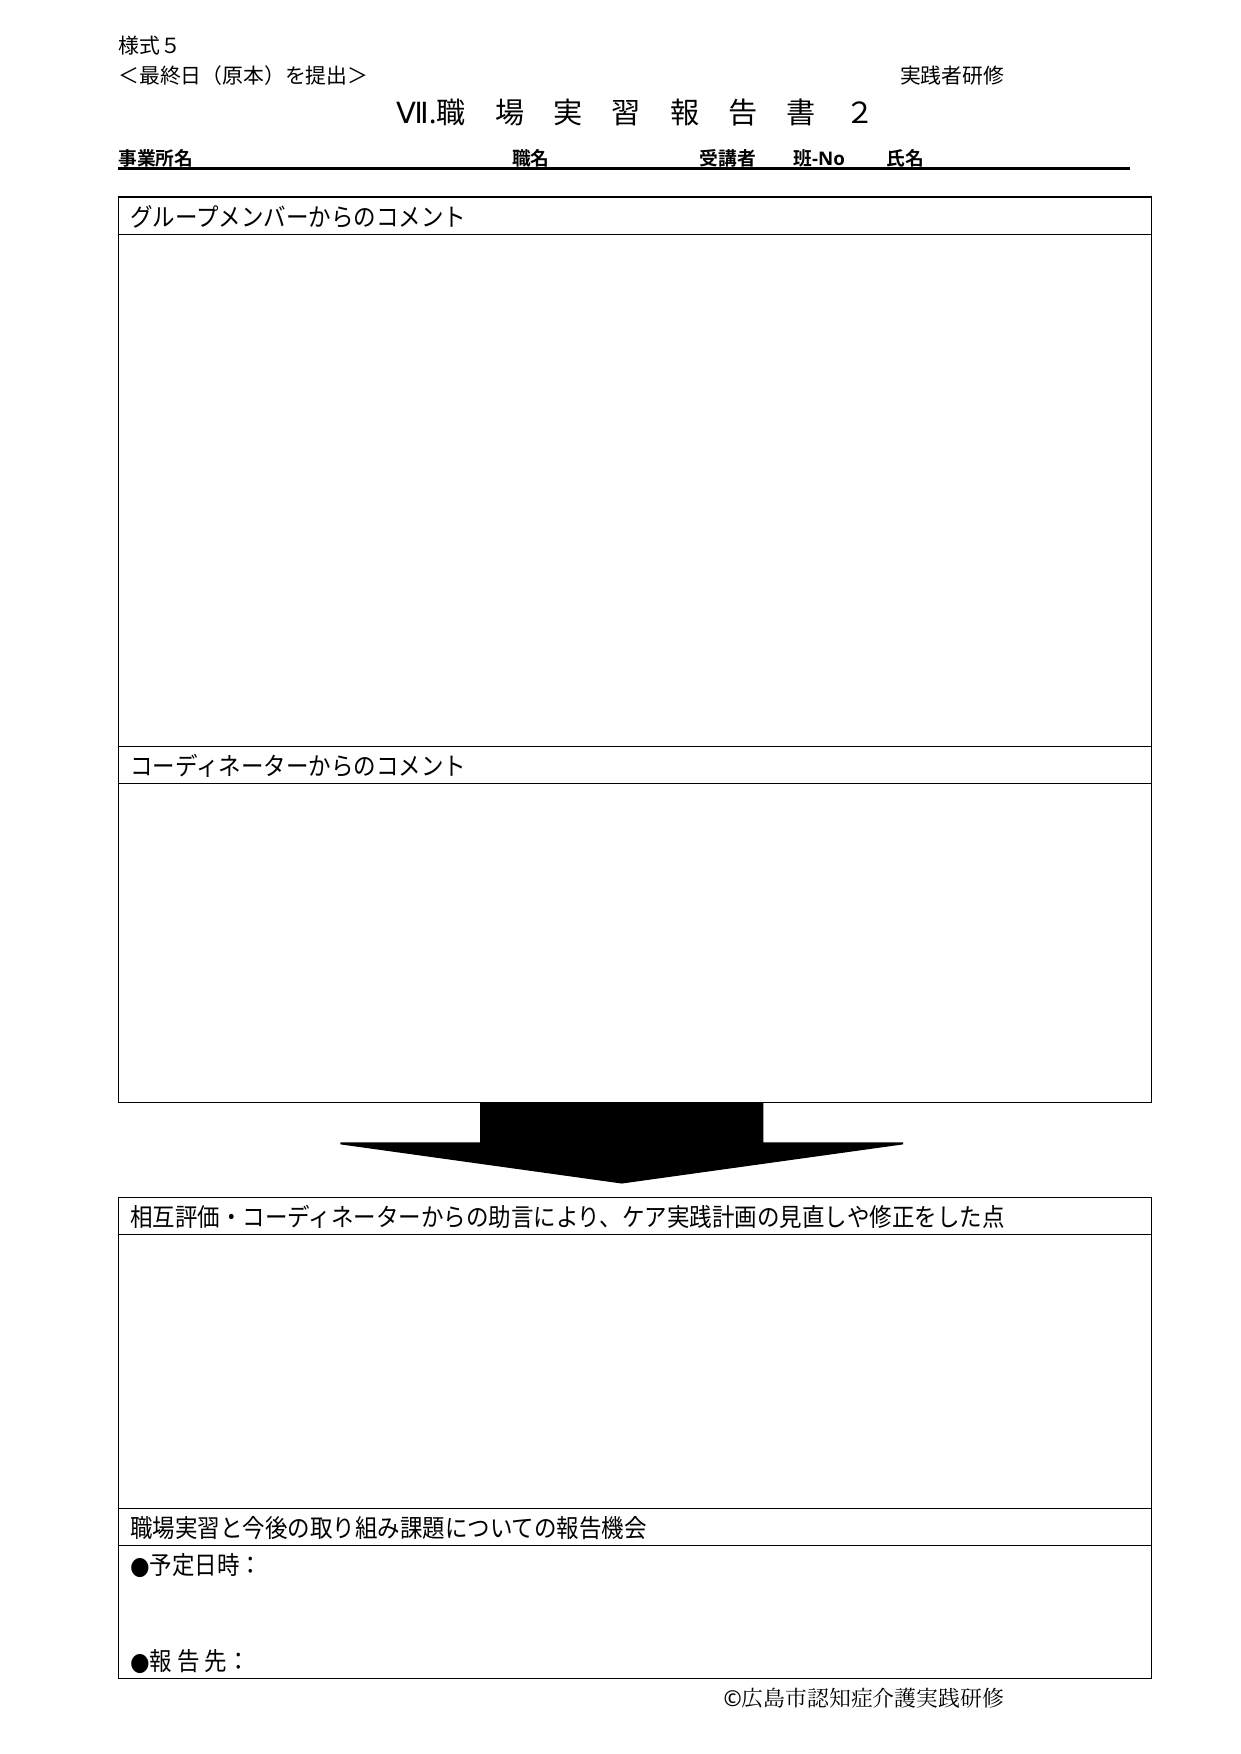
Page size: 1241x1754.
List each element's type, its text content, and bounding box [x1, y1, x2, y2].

table_cell ●予定日時： ●報 告 先： [119, 1546, 1151, 1678]
table_cell [119, 1235, 1151, 1507]
table_cell [119, 784, 1151, 1102]
table_cell 職場実習と今後の取り組み課題についての報告機会 [119, 1509, 1151, 1545]
table_header グループメンバーからのコメント [119, 198, 1151, 234]
table_cell コーディネーターからのコメント [119, 747, 1151, 783]
table_header 相互評価・コーディネーターからの助言により、ケア実践計画の見直しや修正をした点 [119, 1198, 1151, 1234]
text 事業所名 職名 受講者 班-No 氏名 [118, 144, 1152, 171]
table_cell [119, 235, 1151, 746]
text Ⅶ.職 場 実 習 報 告 書 ２ [118, 90, 1152, 132]
